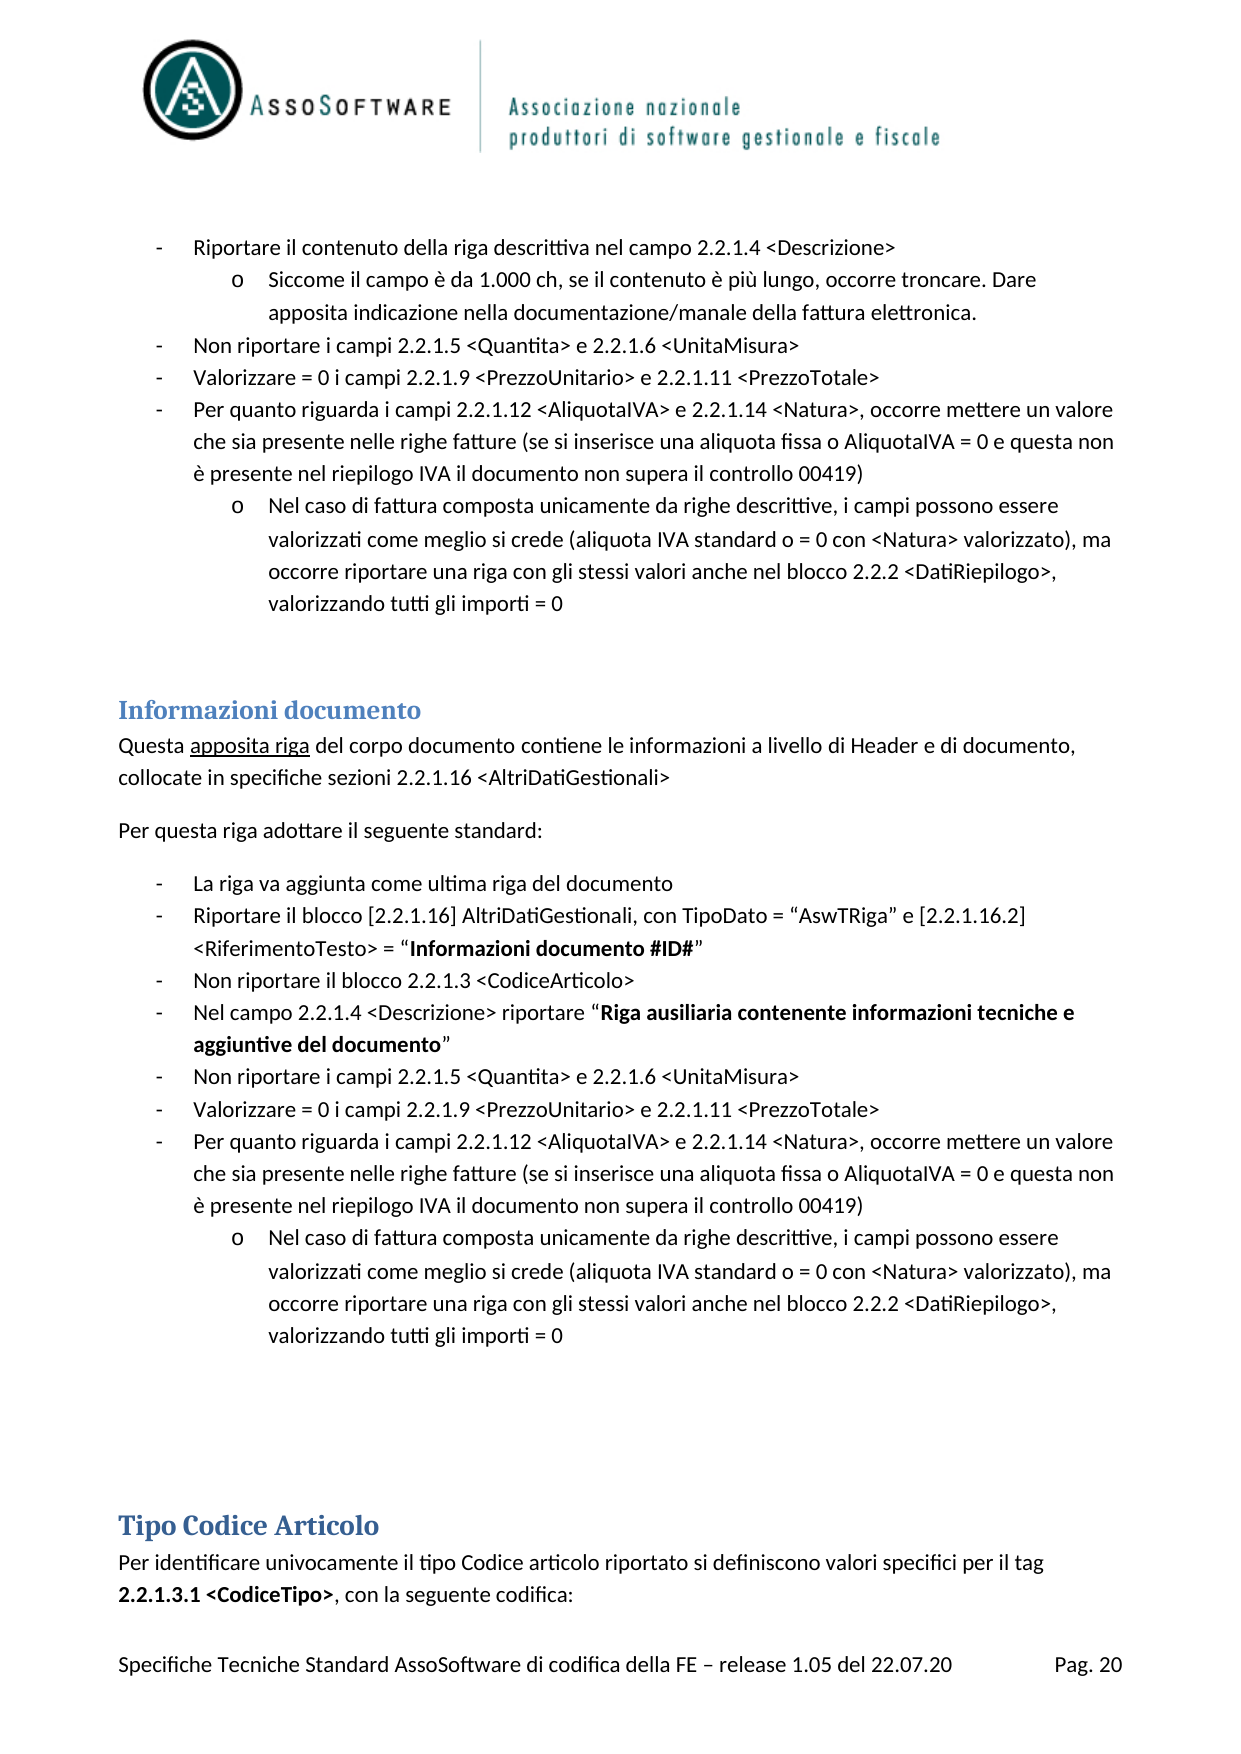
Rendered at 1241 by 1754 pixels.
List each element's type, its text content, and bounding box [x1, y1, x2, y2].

text Questa apposita riga del corpo documento contiene le informazioni a livello di Header e di documento, collocate in specifiche sezioni 2.2.1.16 <AltriDatiGestionali> [118, 731, 1122, 791]
picture [118, 6, 1123, 153]
list Nel campo 2.2.1.4 <Descrizione> riportare “Riga ausiliaria contenente informazioni tecniche e aggiuntive del documento” [156, 998, 1122, 1058]
list Non riportare i campi 2.2.1.5 <Quantita> e 2.2.1.6 <UnitaMisura> [156, 331, 1122, 359]
list Nel caso di fattura composta unicamente da righe descrittive, i campi possono essere valorizzati come meglio si crede (aliquota IVA standard o = 0 con <Natura> valorizzato), ma occorre riportare una riga con gli stessi valori anche nel blocco 2.2.2 <DatiRiepilogo>, valorizzando tutti gli importi = 0 [231, 1223, 1122, 1349]
list La riga va aggiunta come ultima riga del documento [156, 869, 1122, 897]
text Per identificare univocamente il tipo Codice articolo riportato si definiscono valori specifici per il tag 2.2.1.3.1 <CodiceTipo>, con la seguente codifica: [118, 1548, 1122, 1608]
subtitle Informazioni documento [118, 695, 1122, 727]
list Riportare il blocco [2.2.1.16] AltriDatiGestionali, con TipoDato = “AswTRiga” e [2.2.1.16.2] <RiferimentoTesto> = “Informazioni documento #ID#” [156, 902, 1122, 962]
list Per quanto riguarda i campi 2.2.1.12 <AliquotaIVA> e 2.2.1.14 <Natura>, occorre mettere un valore che sia presente nelle righe fatture (se si inserisce una aliquota fissa o AliquotaIVA = 0 e questa non è presente nel riepilogo IVA il documento non supera il controllo 00419) [156, 395, 1122, 487]
list Nel caso di fattura composta unicamente da righe descrittive, i campi possono essere valorizzati come meglio si crede (aliquota IVA standard o = 0 con <Natura> valorizzato), ma occorre riportare una riga con gli stessi valori anche nel blocco 2.2.2 <DatiRiepilogo>, valorizzando tutti gli importi = 0 [231, 492, 1122, 617]
list Siccome il campo è da 1.000 ch, se il contenuto è più lungo, occorre troncare. Dare apposita indicazione nella documentazione/manale della fattura elettronica. [231, 265, 1122, 327]
list Valorizzare = 0 i campi 2.2.1.9 <PrezzoUnitario> e 2.2.1.11 <PrezzoTotale> [156, 363, 1122, 391]
list Riportare il contenuto della riga descrittiva nel campo 2.2.1.4 <Descrizione> [156, 233, 1122, 261]
subtitle Tipo Codice Articolo [118, 1509, 1122, 1543]
list Valorizzare = 0 i campi 2.2.1.9 <PrezzoUnitario> e 2.2.1.11 <PrezzoTotale> [156, 1095, 1122, 1123]
list Non riportare il blocco 2.2.1.3 <CodiceArticolo> [156, 966, 1122, 994]
list Non riportare i campi 2.2.1.5 <Quantita> e 2.2.1.6 <UnitaMisura> [156, 1062, 1122, 1091]
text Per questa riga adottare il seguente standard: [118, 816, 1122, 844]
list Per quanto riguarda i campi 2.2.1.12 <AliquotaIVA> e 2.2.1.14 <Natura>, occorre mettere un valore che sia presente nelle righe fatture (se si inserisce una aliquota fissa o AliquotaIVA = 0 e questa non è presente nel riepilogo IVA il documento non supera il controllo 00419) [156, 1127, 1122, 1219]
